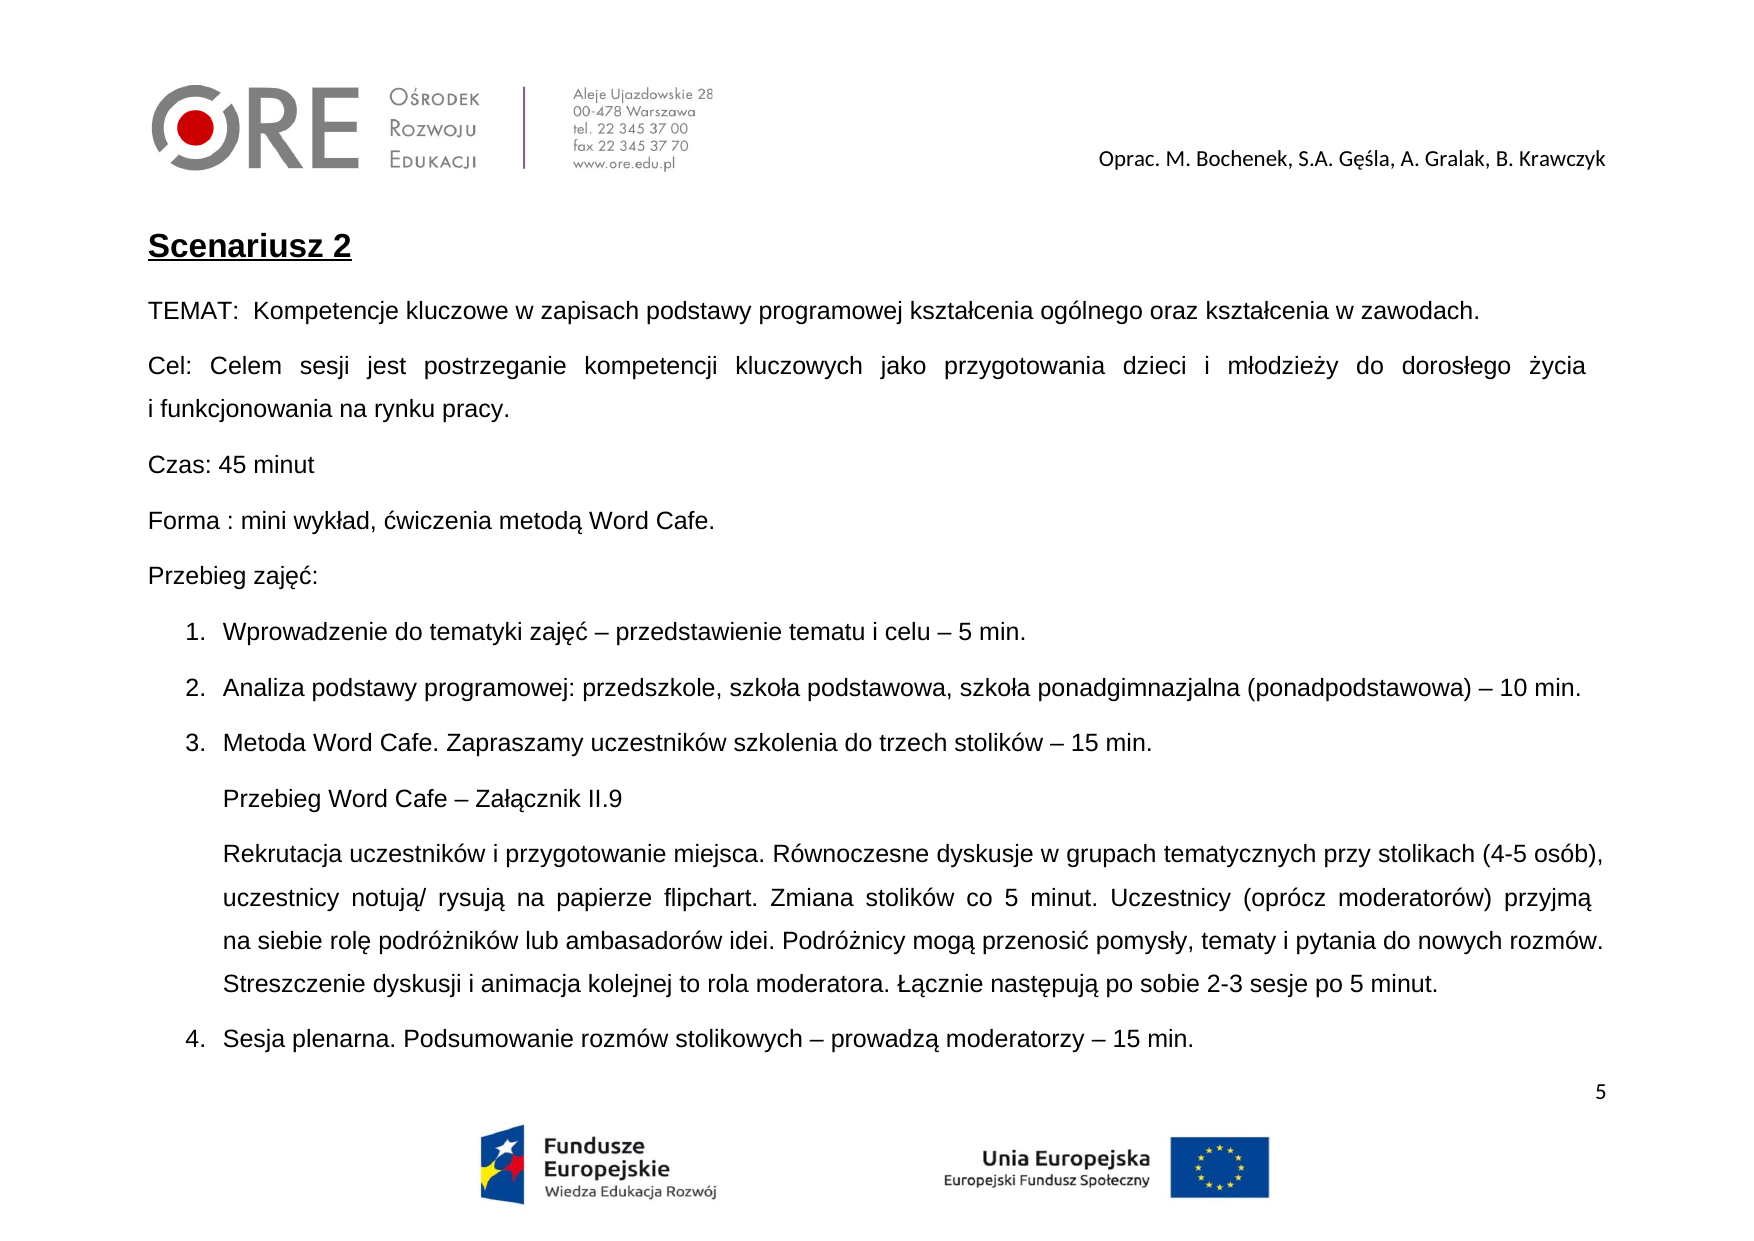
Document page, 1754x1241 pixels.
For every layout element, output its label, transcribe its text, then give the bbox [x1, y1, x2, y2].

text Forma : mini wykład, ćwiczenia metodą Word Cafe. [148, 506, 1606, 534]
list Sesja plenarna. Podsumowanie rozmów stolikowych – prowadzą moderatorzy – 15 min. [185, 1024, 1606, 1053]
text Przebieg Word Cafe – Załącznik II.9 [223, 784, 1606, 813]
list Cel: Celem sesji jest postrzeganie kompetencji kluczowych jako przygotowania dzieci i młodzieży do dorosłego życia i funkcjonowania na rynku pracy. [148, 351, 1606, 423]
list Wprowadzenie do tematyki zajęć – przedstawienie tematu i celu – 5 min. [185, 617, 1606, 646]
list Analiza podstawy programowej: przedszkole, szkoła podstawowa, szkoła ponadgimnazjalna (ponadpodstawowa) – 10 min. [185, 673, 1606, 701]
text Przebieg zajęć: [148, 561, 1606, 590]
list Scenariusz 2 [148, 226, 1606, 264]
text Rekrutacja uczestników i przygotowanie miejsca. Równoczesne dyskusje w grupach tematycznych przy stolikach (4-5 osób), uczestnicy notują/ rysują na papierze flipchart. Zmiana stolików co 5 minut. Uczestnicy (oprócz moderatorów) przyjmą na siebie rolę podróżników lub ambasadorów idei. Podróżnicy mogą przenosić pomysły, tematy i pytania do nowych rozmów. Streszczenie dyskusji i animacja kolejnej to rola moderatora. Łącznie następują po sobie 2-3 sesje po 5 minut. [223, 839, 1606, 998]
list Metoda Word Cafe. Zapraszamy uczestników szkolenia do trzech stolików – 15 min. [185, 728, 1606, 757]
picture [151, 85, 713, 172]
text Czas: 45 minut [148, 450, 1606, 479]
picture [460, 1104, 1295, 1223]
list TEMAT: Kompetencje kluczowe w zapisach podstawy programowej kształcenia ogólnego oraz kształcenia w zawodach. [148, 296, 1606, 324]
